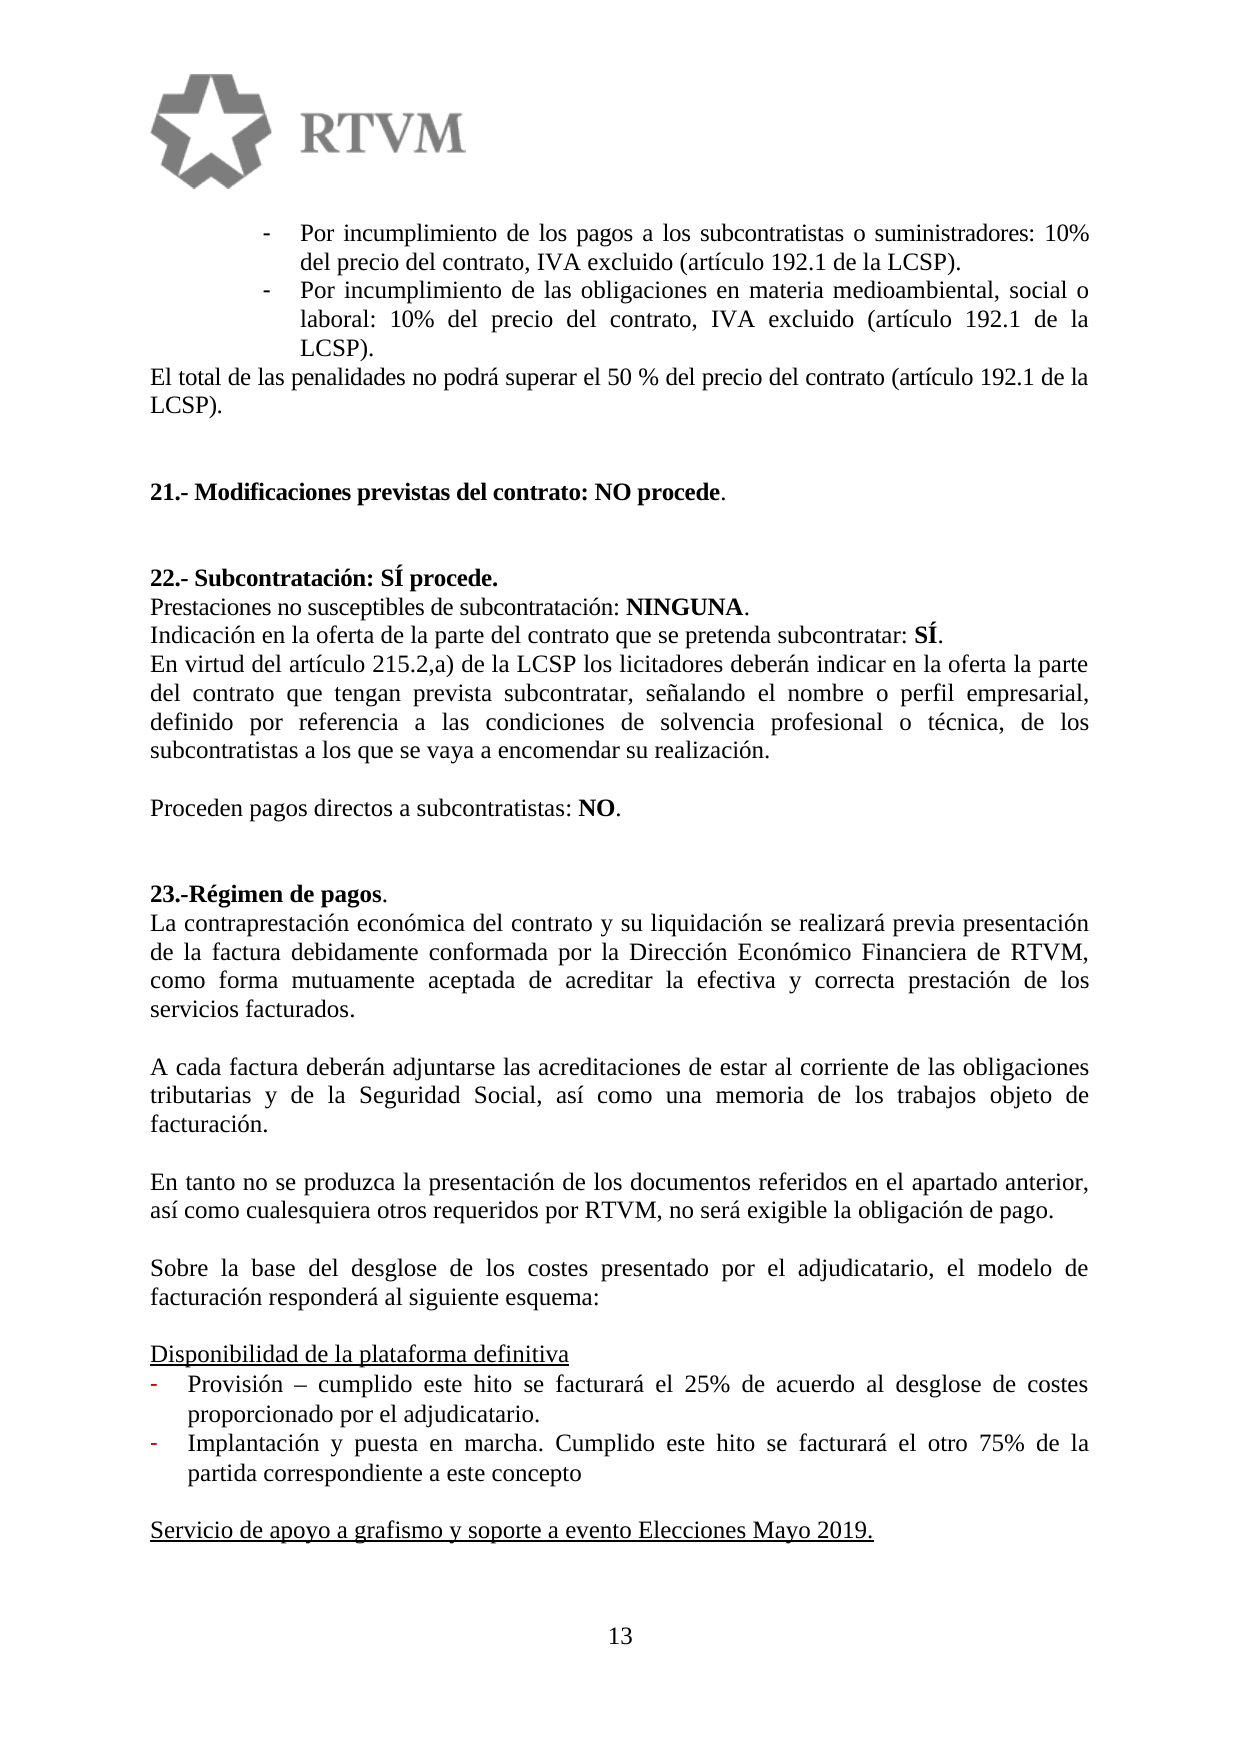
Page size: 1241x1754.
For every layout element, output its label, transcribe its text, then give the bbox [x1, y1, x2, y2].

text La contraprestación económica del contrato y su liquidación se realizará previa presentación de la factura debidamente conformada por la Dirección Económico Financiera de RTVM, como forma mutuamente aceptada de acreditar la efectiva y correcta prestación de los servicios facturados. [150, 908, 1090, 1023]
text A cada factura deberán adjuntarse las acreditaciones de estar al corriente de las obligaciones tributarias y de la Seguridad Social, así como una memoria de los trabajos objeto de facturación. [150, 1052, 1090, 1138]
text Proceden pagos directos a subcontratistas: NO. [150, 793, 1090, 822]
text Sobre la base del desglose de los costes presentado por el adjudicatario, el modelo de facturación responderá al siguiente esquema: [150, 1253, 1090, 1311]
text Disponibilidad de la plataforma definitiva [150, 1339, 1090, 1368]
list Por incumplimiento de las obligaciones en materia medioambiental, social o laboral: 10% del precio del contrato, IVA excluido (artículo 192.1 de la LCSP). [262, 276, 1090, 362]
text En virtud del artículo 215.2,a) de la LCSP los licitadores deberán indicar en la oferta la parte del contrato que tengan prevista subcontratar, señalando el nombre o perfil empresarial, definido por referencia a las condiciones de solvencia profesional o técnica, de los subcontratistas a los que se vaya a encomendar su realización. [150, 649, 1090, 764]
text En tanto no se produzca la presentación de los documentos referidos en el apartado anterior, así como cualesquiera otros requeridos por RTVM, no será exigible la obligación de pago. [150, 1167, 1090, 1224]
text 23.-Régimen de pagos. [150, 879, 1090, 908]
text El total de las penalidades no podrá superar el 50 % del precio del contrato (artículo 192.1 de la LCSP). [150, 362, 1090, 419]
list Por incumplimiento de los pagos a los subcontratistas o suministradores: 10% del precio del contrato, IVA excluido (artículo 192.1 de la LCSP). [262, 218, 1090, 276]
picture [150, 74, 466, 189]
text 22.- Subcontratación: SÍ procede. [150, 563, 1090, 592]
text Indicación en la oferta de la parte del contrato que se pretenda subcontratar: SÍ. [150, 621, 1090, 649]
text 21.- Modificaciones previstas del contrato: NO procede. [150, 477, 1090, 506]
text Servicio de apoyo a grafismo y soporte a evento Elecciones Mayo 2019. [150, 1515, 1090, 1544]
list Provisión – cumplido este hito se facturará el 25% de acuerdo al desglose de costes proporcionado por el adjudicatario. [150, 1368, 1090, 1427]
list Implantación y puesta en marcha. Cumplido este hito se facturará el otro 75% de la partida correspondiente a este concepto [150, 1427, 1090, 1487]
text Prestaciones no susceptibles de subcontratación: NINGUNA. [150, 592, 1090, 621]
